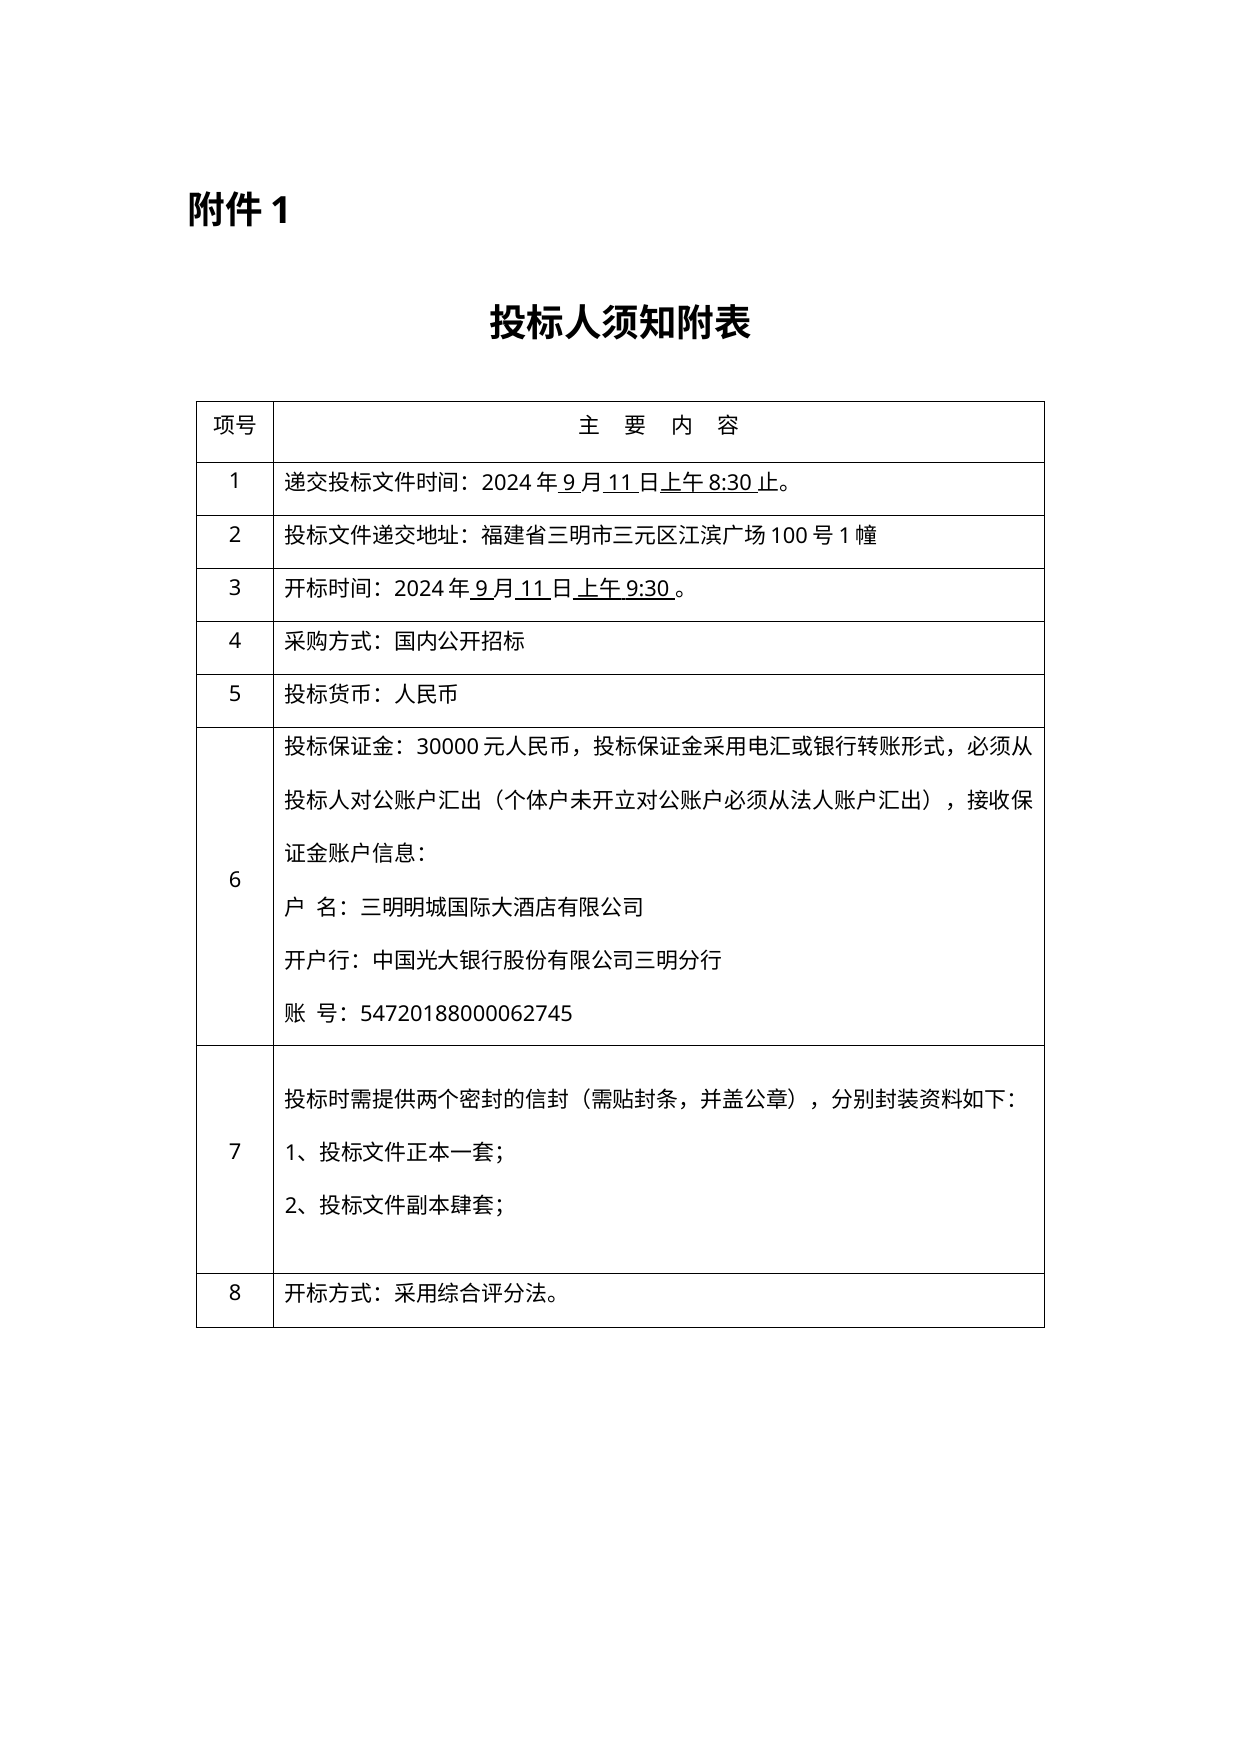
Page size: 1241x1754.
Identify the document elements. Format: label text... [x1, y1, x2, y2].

table_cell 投标货币：人民币 [274, 675, 1044, 727]
table_header 主 要 内 容 [274, 402, 1044, 462]
table_cell 5 [197, 675, 273, 727]
table_cell 投标时需提供两个密封的信封（需贴封条，并盖公章），分别封装资料如下： 1、投标文件正本一套； 2、投标文件副本肆套； [274, 1046, 1044, 1272]
table_cell 投标文件递交地址：福建省三明市三元区江滨广场100号1幢 [274, 516, 1044, 568]
table_cell 3 [197, 569, 273, 621]
table_cell 2 [197, 516, 273, 568]
table_header 项号 [197, 402, 273, 462]
subtitle 投标人须知附表 [187, 288, 1053, 353]
table_cell 7 [197, 1046, 273, 1272]
table_cell 开标方式：采用综合评分法。 [274, 1274, 1044, 1327]
table_cell 采购方式：国内公开招标 [274, 622, 1044, 674]
table_cell 投标保证金：30000元人民币，投标保证金采用电汇或银行转账形式，必须从投标人对公账户汇出（个体户未开立对公账户必须从法人账户汇出），接收保证金账户信息： 户 名：三明明城国际大酒店有限公司 开户行：中国光大银行股份有限公司三明分行 账 号：54720188000062745 [274, 728, 1044, 1045]
subtitle 附件1 [187, 174, 1053, 239]
table_cell 8 [197, 1274, 273, 1327]
table_cell 递交投标文件时间：2024年 9 月 11 日上午8:30 止。 [274, 463, 1044, 515]
table_cell 6 [197, 728, 273, 1045]
table_cell 4 [197, 622, 273, 674]
table_cell 1 [197, 463, 273, 515]
table_cell 开标时间：2024年 9 月 11 日 上午9:30 。 [274, 569, 1044, 621]
